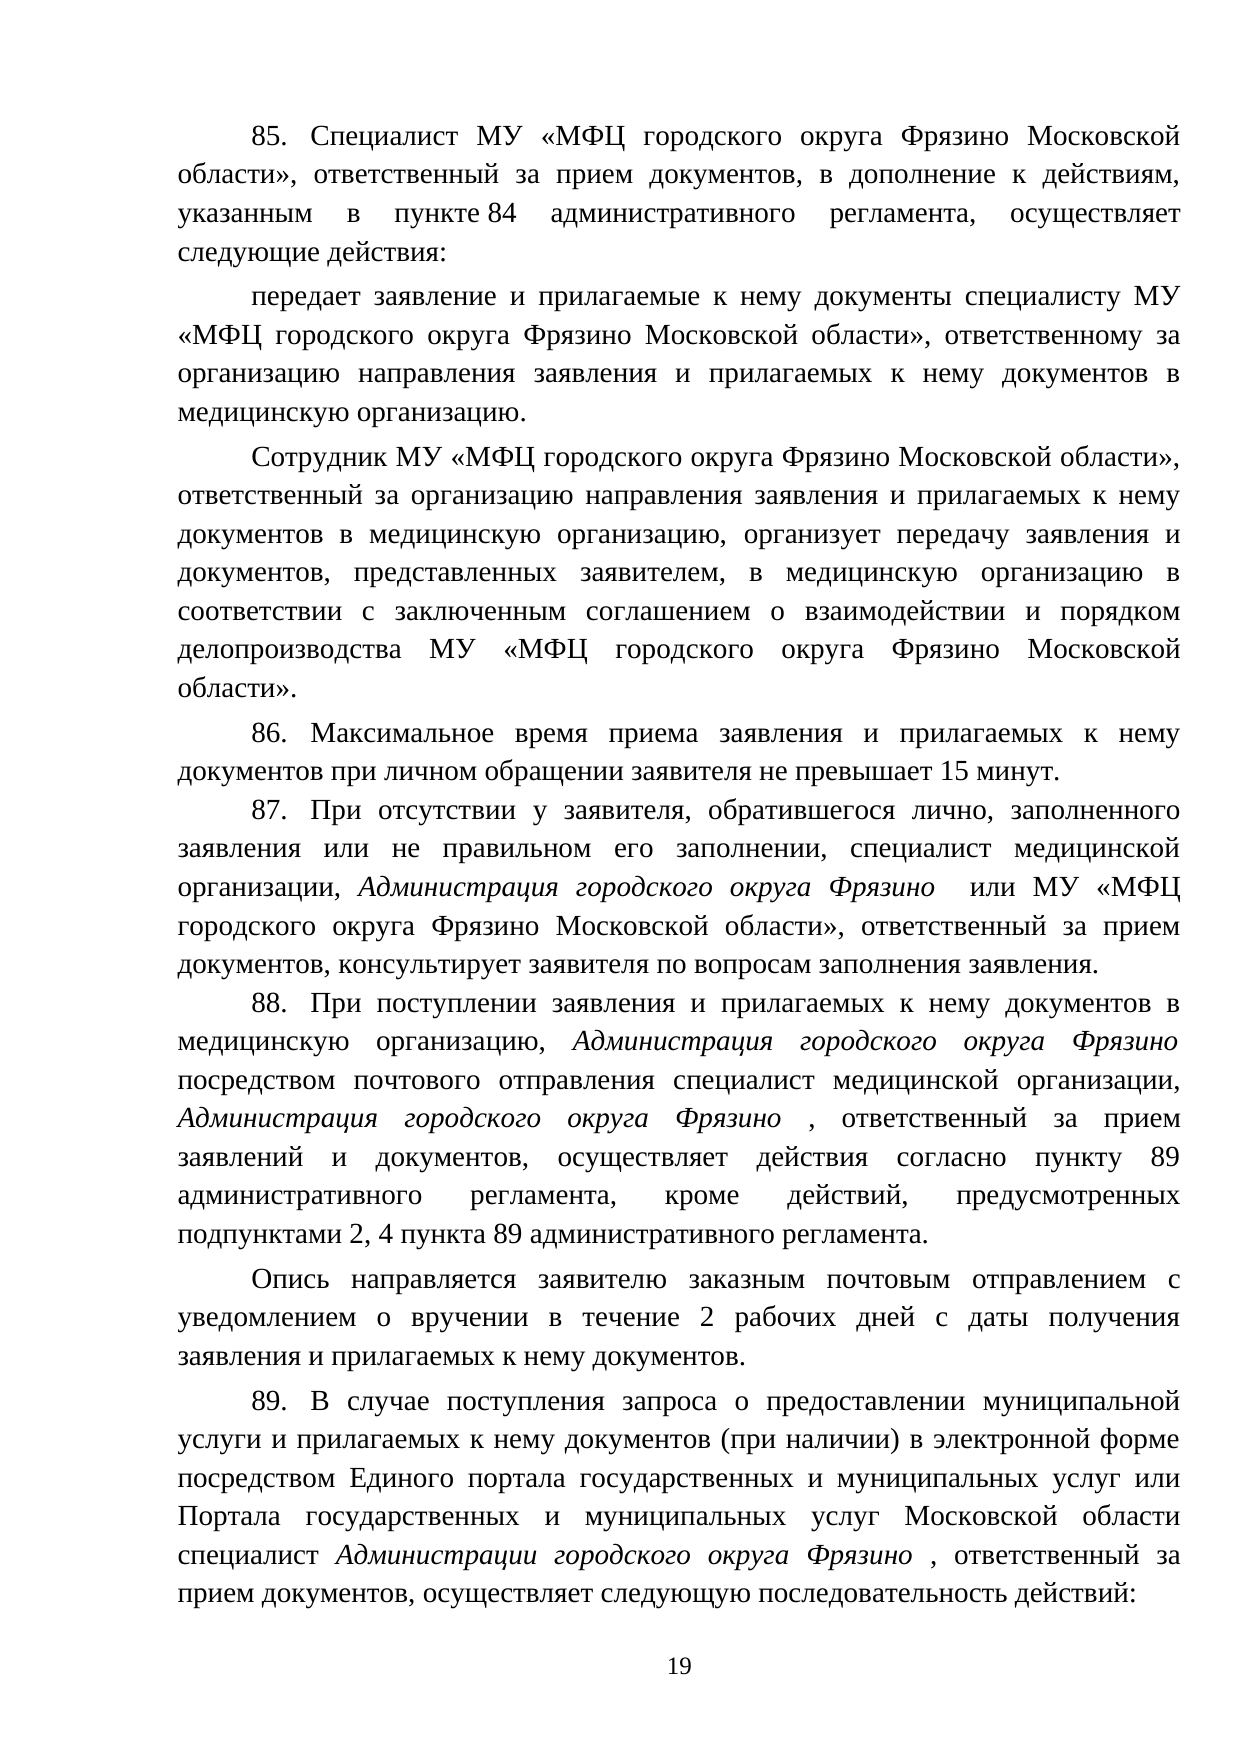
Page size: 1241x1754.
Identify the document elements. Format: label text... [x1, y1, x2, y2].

list В случае поступления запроса о предоставлении муниципальной услуги и прилагаемых к нему документов (при наличии) в электронной форме посредством Единого портала государственных и муниципальных услуг или Портала государственных и муниципальных услуг Московской области специалист Администрации городского округа Фрязино , ответственный за прием документов, осуществляет следующую последовательность действий: [177, 1383, 1181, 1609]
text Опись направляется заявителю заказным почтовым отправлением с уведомлением о вручении в течение 2 рабочих дней с даты получения заявления и прилагаемых к нему документов. [177, 1261, 1181, 1371]
list Специалист МУ «МФЦ городского округа Фрязино Московской области», ответственный за прием документов, в дополнение к действиям, указанным в пункте 84 административного регламента, осуществляет следующие действия: [177, 118, 1181, 267]
text Сотрудник МУ «МФЦ городского округа Фрязино Московской области», ответственный за организацию направления заявления и прилагаемых к нему документов в медицинскую организацию, организует передачу заявления и документов, представленных заявителем, в медицинскую организацию в соответствии с заключенным соглашением о взаимодействии и порядком делопроизводства МУ «МФЦ городского округа Фрязино Московской области». [177, 439, 1181, 704]
list При отсутствии у заявителя, обратившегося лично, заполненного заявления или не правильном его заполнении, специалист медицинской организации, Администрация городского округа Фрязино или МУ «МФЦ городского округа Фрязино Московской области», ответственный за прием документов, консультирует заявителя по вопросам заполнения заявления. [177, 792, 1181, 980]
list При поступлении заявления и прилагаемых к нему документов в медицинскую организацию, Администрация городского округа Фрязино посредством почтового отправления специалист медицинской организации, Администрация городского округа Фрязино , ответственный за прием заявлений и документов, осуществляет действия согласно пункту 89 административного регламента, кроме действий, предусмотренных подпунктами 2, 4 пункта 89 административного регламента. [177, 985, 1181, 1249]
list Максимальное время приема заявления и прилагаемых к нему документов при личном обращении заявителя не превышает 15 минут. [177, 715, 1181, 787]
text передает заявление и прилагаемые к нему документы специалисту МУ «МФЦ городского округа Фрязино Московской области», ответственному за организацию направления заявления и прилагаемых к нему документов в медицинскую организацию. [177, 278, 1181, 428]
